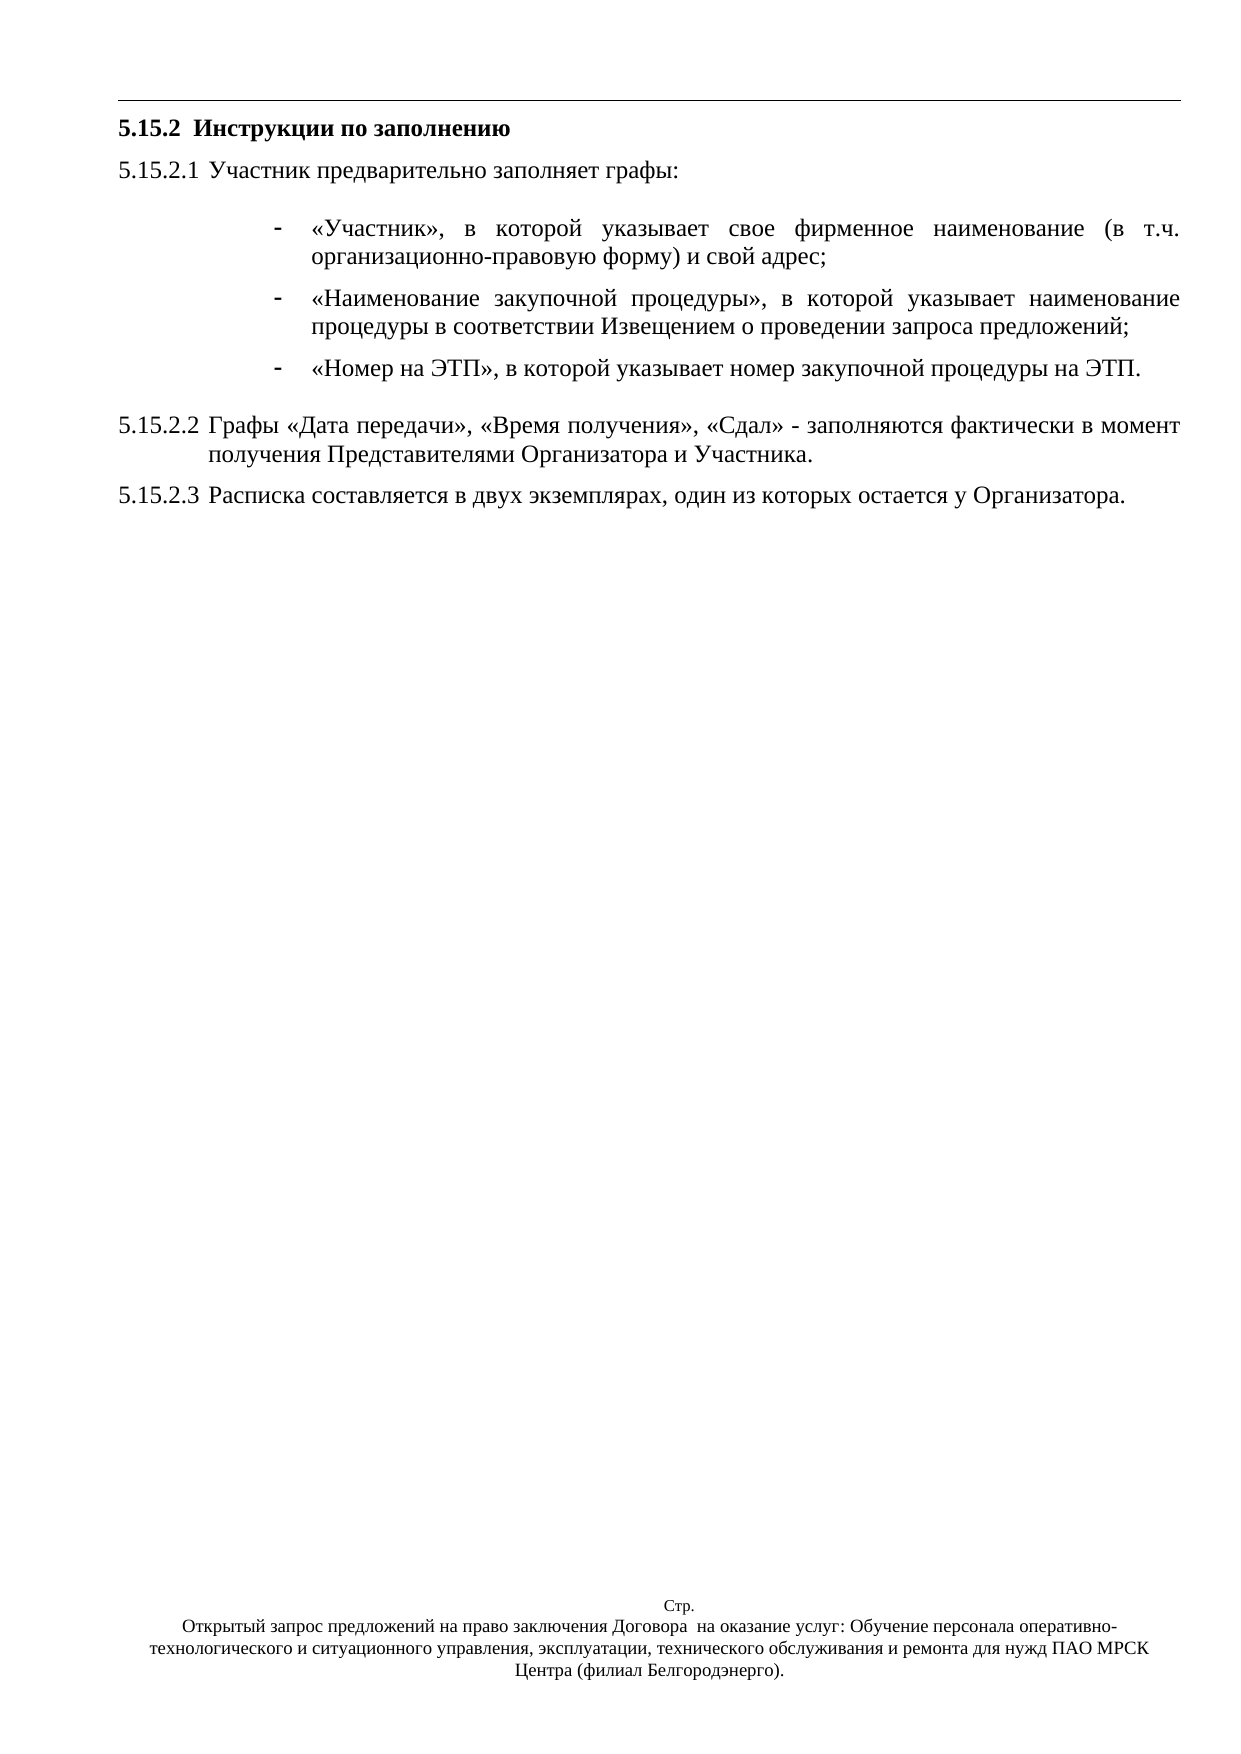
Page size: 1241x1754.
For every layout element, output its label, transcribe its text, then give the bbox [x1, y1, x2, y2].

list Участник предварительно заполняет графы: [118, 155, 1181, 183]
subtitle Инструкции по заполнению [118, 113, 1181, 142]
list «Наименование закупочной процедуры», в которой указывает наименование процедуры в соответствии Извещением о проведении запроса предложений; [274, 283, 1181, 340]
list «Номер на ЭТП», в которой указывает номер закупочной процедуры на ЭТП. [274, 353, 1181, 381]
list Расписка составляется в двух экземплярах, один из которых остается у Организатора. [118, 481, 1181, 509]
list Графы «Дата передачи», «Время получения», «Сдал» - заполняются фактически в момент получения Представителями Организатора и Участника. [118, 411, 1181, 468]
list «Участник», в которой указывает свое фирменное наименование (в т.ч. организационно-правовую форму) и свой адрес; [274, 213, 1181, 270]
